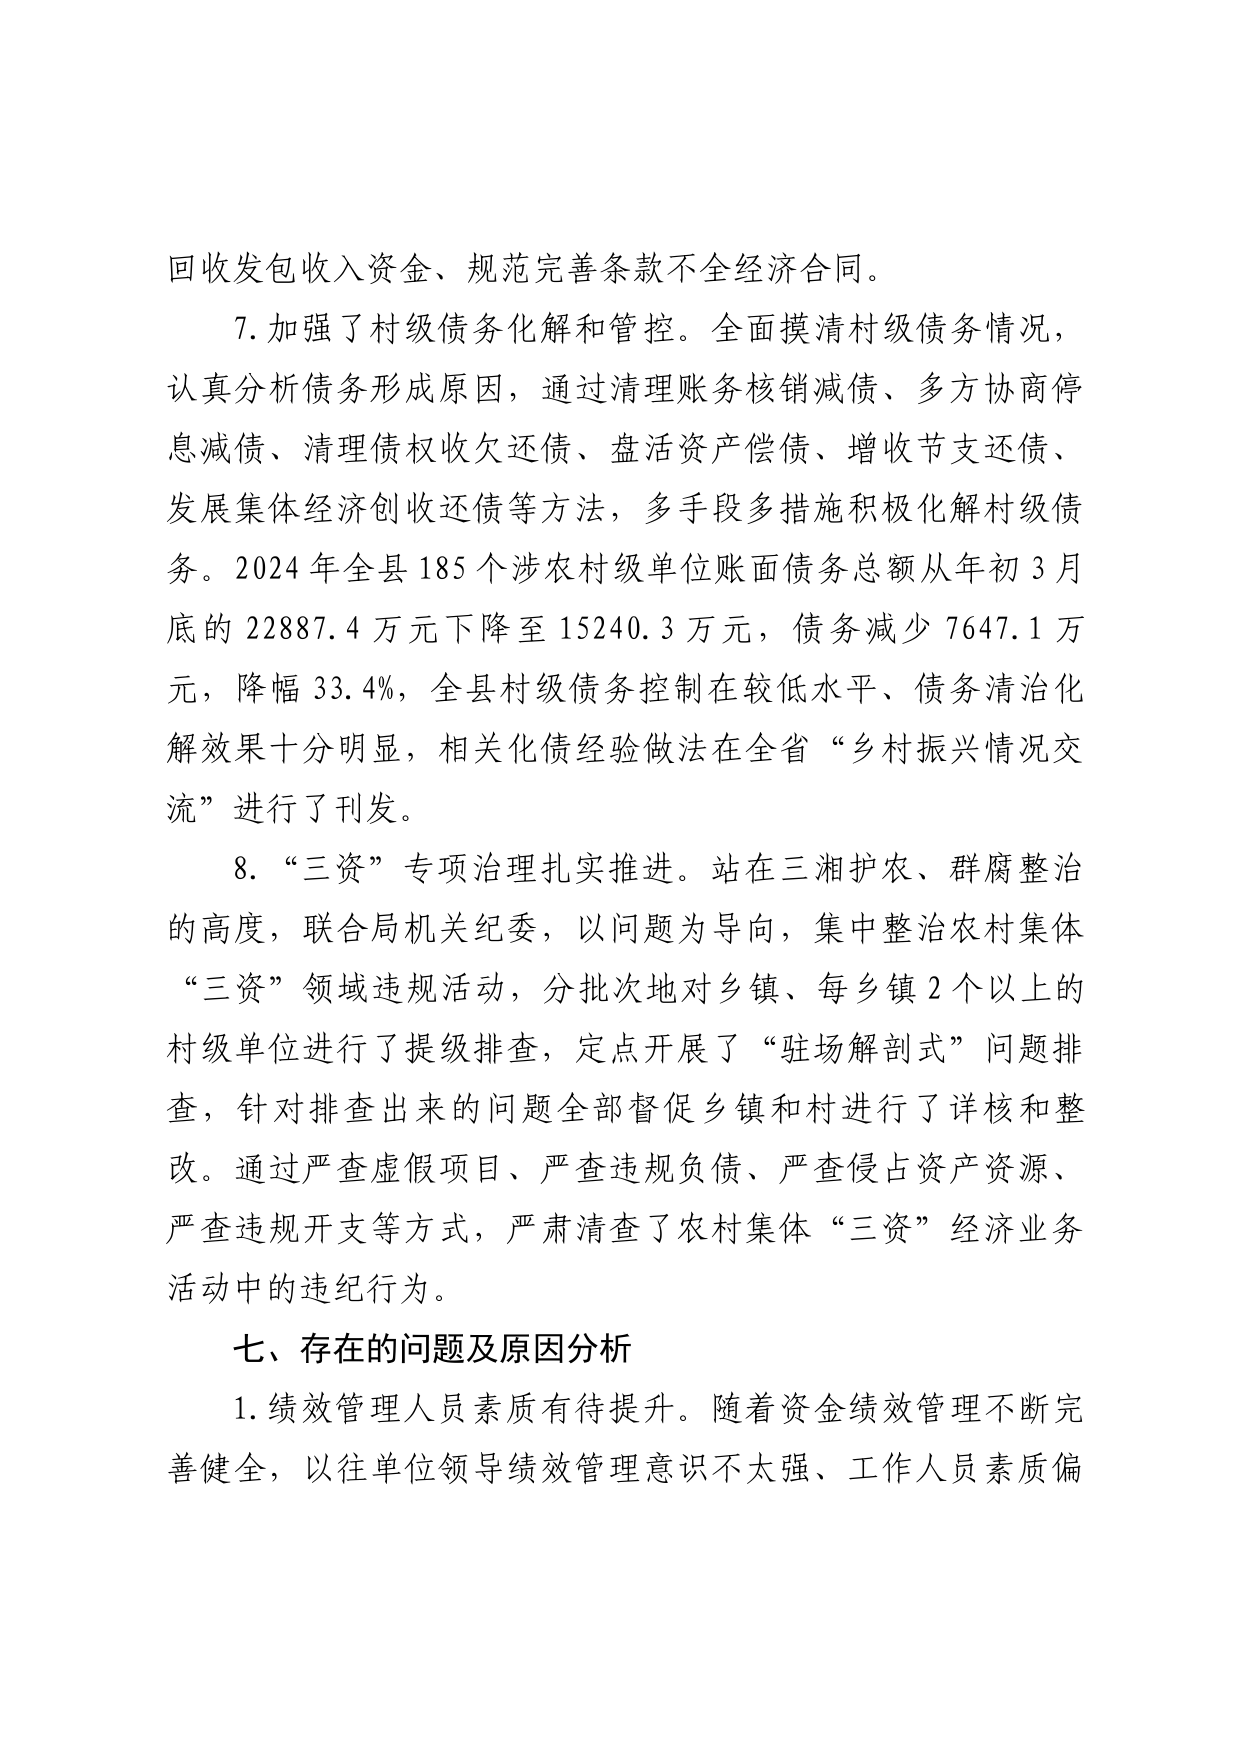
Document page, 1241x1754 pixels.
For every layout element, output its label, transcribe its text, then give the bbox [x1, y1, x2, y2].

text 7.加强了村级债务化解和管控。全面摸清村级债务情况，认真分析债务形成原因，通过清理账务核销减债、多方协商停息减债、清理债权收欠还债、盘活资产偿债、增收节支还债、发展集体经济创收还债等方法，多手段多措施积极化解村级债务。2024年全县185个涉农村级单位账面债务总额从年初3月底的22887.4万元下降至15240.3万元，债务减少7647.1万元，降幅33.4%，全县村级债务控制在较低水平、债务清治化解效果十分明显，相关化债经验做法在全省“乡村振兴情况交流”进行了刊发。 [165, 293, 1087, 833]
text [165, 233, 1087, 293]
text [165, 1373, 1087, 1493]
text 七、存在的问题及原因分析 [165, 1313, 1087, 1373]
text 8.“三资”专项治理扎实推进。站在三湘护农、群腐整治的高度，联合局机关纪委，以问题为导向，集中整治农村集体“三资”领域违规活动，分批次地对乡镇、每乡镇2个以上的村级单位进行了提级排查，定点开展了“驻场解剖式”问题排查，针对排查出来的问题全部督促乡镇和村进行了详核和整改。通过严查虚假项目、严查违规负债、严查侵占资产资源、严查违规开支等方式，严肃清查了农村集体“三资”经济业务活动中的违纪行为。 [165, 833, 1087, 1313]
